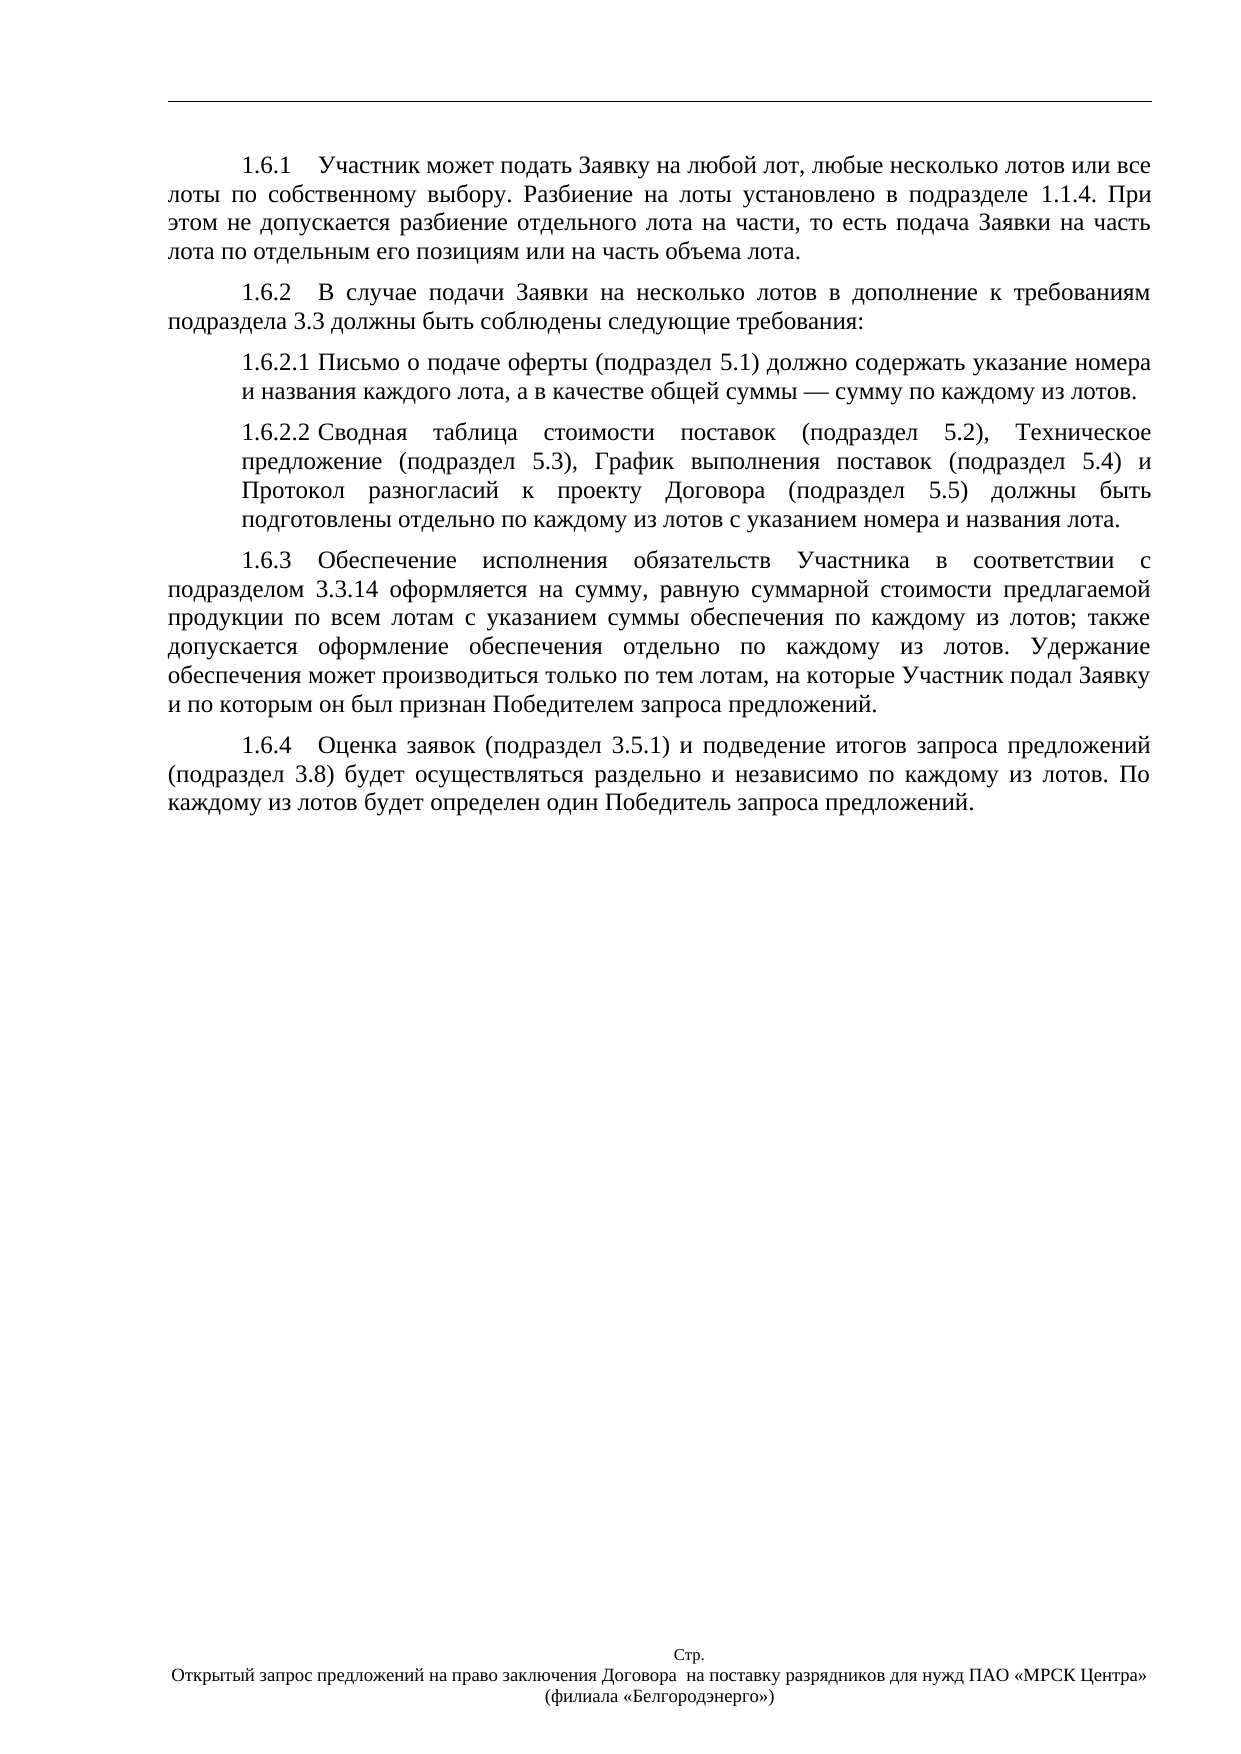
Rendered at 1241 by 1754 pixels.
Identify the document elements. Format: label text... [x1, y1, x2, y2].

subtitle Оценка заявок (подраздел 3.5.1) и подведение итогов запроса предложений (подраздел 3.8) будет осуществляться раздельно и независимо по каждому из лотов. По каждому из лотов будет определен один Победитель запроса предложений. [168, 730, 1152, 816]
subtitle Обеспечение исполнения обязательств Участника в соответствии с подразделом 3.3.14 оформляется на сумму, равную суммарной стоимости предлагаемой продукции по всем лотам с указанием суммы обеспечения по каждому из лотов; также допускается оформление обеспечения отдельно по каждому из лотов. Удержание обеспечения может производиться только по тем лотам, на которые Участник подал Заявку и по которым он был признан Победителем запроса предложений. [168, 545, 1152, 717]
subtitle Участник может подать Заявку на любой лот, любые несколько лотов или все лоты по собственному выбору. Разбиение на лоты установлено в подразделе 1.1.4. При этом не допускается разбиение отдельного лота на части, то есть подача Заявки на часть лота по отдельным его позициям или на часть объема лота. [168, 150, 1152, 265]
